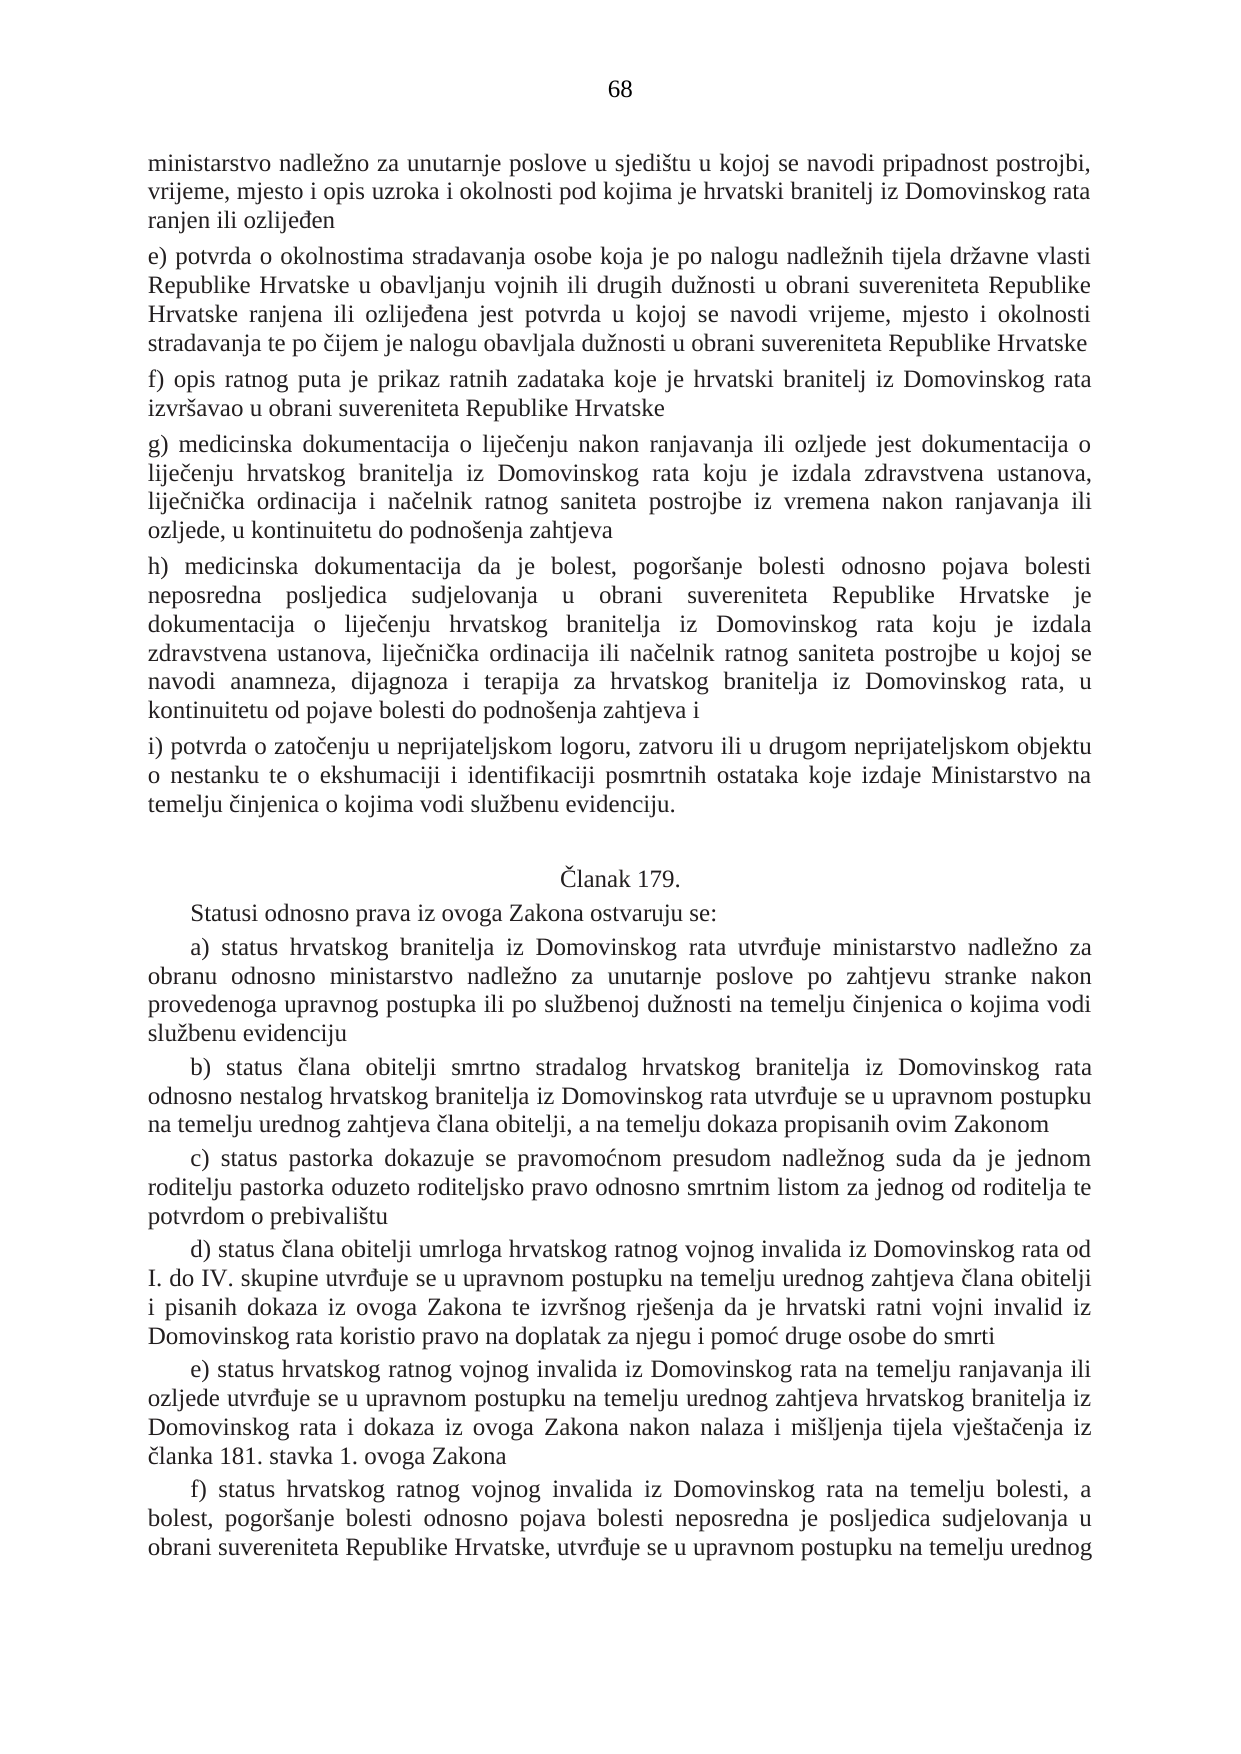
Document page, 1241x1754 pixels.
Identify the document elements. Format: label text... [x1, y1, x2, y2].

text i) potvrda o zatočenju u neprijateljskom logoru, zatvoru ili u drugom neprijateljskom objektu o nestanku te o ekshumaciji i identifikaciji posmrtnih ostataka koje izdaje Ministarstvo na temelju činjenica o kojima vodi službenu evidenciju. [148, 731, 1093, 818]
text Statusi odnosno prava iz ovoga Zakona ostvaruju se: [148, 898, 1093, 927]
text h) medicinska dokumentacija da je bolest, pogoršanje bolesti odnosno pojava bolesti neposredna posljedica sudjelovanja u obrani suvereniteta Republike Hrvatske je dokumentacija o liječenju hrvatskog branitelja iz Domovinskog rata koju je izdala zdravstvena ustanova, liječnička ordinacija ili načelnik ratnog saniteta postrojbe u kojoj se navodi anamneza, dijagnoza i terapija za hrvatskog branitelja iz Domovinskog rata, u kontinuitetu od pojave bolesti do podnošenja zahtjeva i [148, 551, 1093, 724]
text g) medicinska dokumentacija o liječenju nakon ranjavanja ili ozljede jest dokumentacija o liječenju hrvatskog branitelja iz Domovinskog rata koju je izdala zdravstvena ustanova, liječnička ordinacija i načelnik ratnog saniteta postrojbe iz vremena nakon ranjavanja ili ozljede, u kontinuitetu do podnošenja zahtjeva [148, 429, 1093, 544]
text c) status pastorka dokazuje se pravomoćnom presudom nadležnog suda da je jednom roditelju pastorka oduzeto roditeljsko pravo odnosno smrtnim listom za jednog od roditelja te potvrdom o prebivalištu [148, 1143, 1093, 1229]
text f) opis ratnog puta je prikaz ratnih zadataka koje je hrvatski branitelj iz Domovinskog rata izvršavao u obrani suvereniteta Republike Hrvatske [148, 364, 1093, 421]
text a) status hrvatskog branitelja iz Domovinskog rata utvrđuje ministarstvo nadležno za obranu odnosno ministarstvo nadležno za unutarnje poslove po zahtjevu stranke nakon provedenoga upravnog postupka ili po službenoj dužnosti na temelju činjenica o kojima vodi službenu evidenciju [148, 932, 1093, 1047]
text e) status hrvatskog ratnog vojnog invalida iz Domovinskog rata na temelju ranjavanja ili ozljede utvrđuje se u upravnom postupku na temelju urednog zahtjeva hrvatskog branitelja iz Domovinskog rata i dokaza iz ovoga Zakona nakon nalaza i mišljenja tijela vještačenja iz članka 181. stavka 1. ovoga Zakona [148, 1354, 1093, 1469]
text d) status člana obitelji umrloga hrvatskog ratnog vojnog invalida iz Domovinskog rata od I. do IV. skupine utvrđuje se u upravnom postupku na temelju urednog zahtjeva člana obitelji i pisanih dokaza iz ovoga Zakona te izvršnog rješenja da je hrvatski ratni vojni invalid iz Domovinskog rata koristio pravo na doplatak za njegu i pomoć druge osobe do smrti [148, 1234, 1093, 1349]
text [148, 148, 1093, 234]
text b) status člana obitelji smrtno stradalog hrvatskog branitelja iz Domovinskog rata odnosno nestalog hrvatskog branitelja iz Domovinskog rata utvrđuje se u upravnom postupku na temelju urednog zahtjeva člana obitelji, a na temelju dokaza propisanih ovim Zakonom [148, 1052, 1093, 1138]
text Članak 179. [148, 864, 1093, 893]
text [148, 1474, 1093, 1561]
text e) potvrda o okolnostima stradavanja osobe koja je po nalogu nadležnih tijela državne vlasti Republike Hrvatske u obavljanju vojnih ili drugih dužnosti u obrani suvereniteta Republike Hrvatske ranjena ili ozlijeđena jest potvrda u kojoj se navodi vrijeme, mjesto i okolnosti stradavanja te po čijem je nalogu obavljala dužnosti u obrani suvereniteta Republike Hrvatske [148, 241, 1093, 356]
